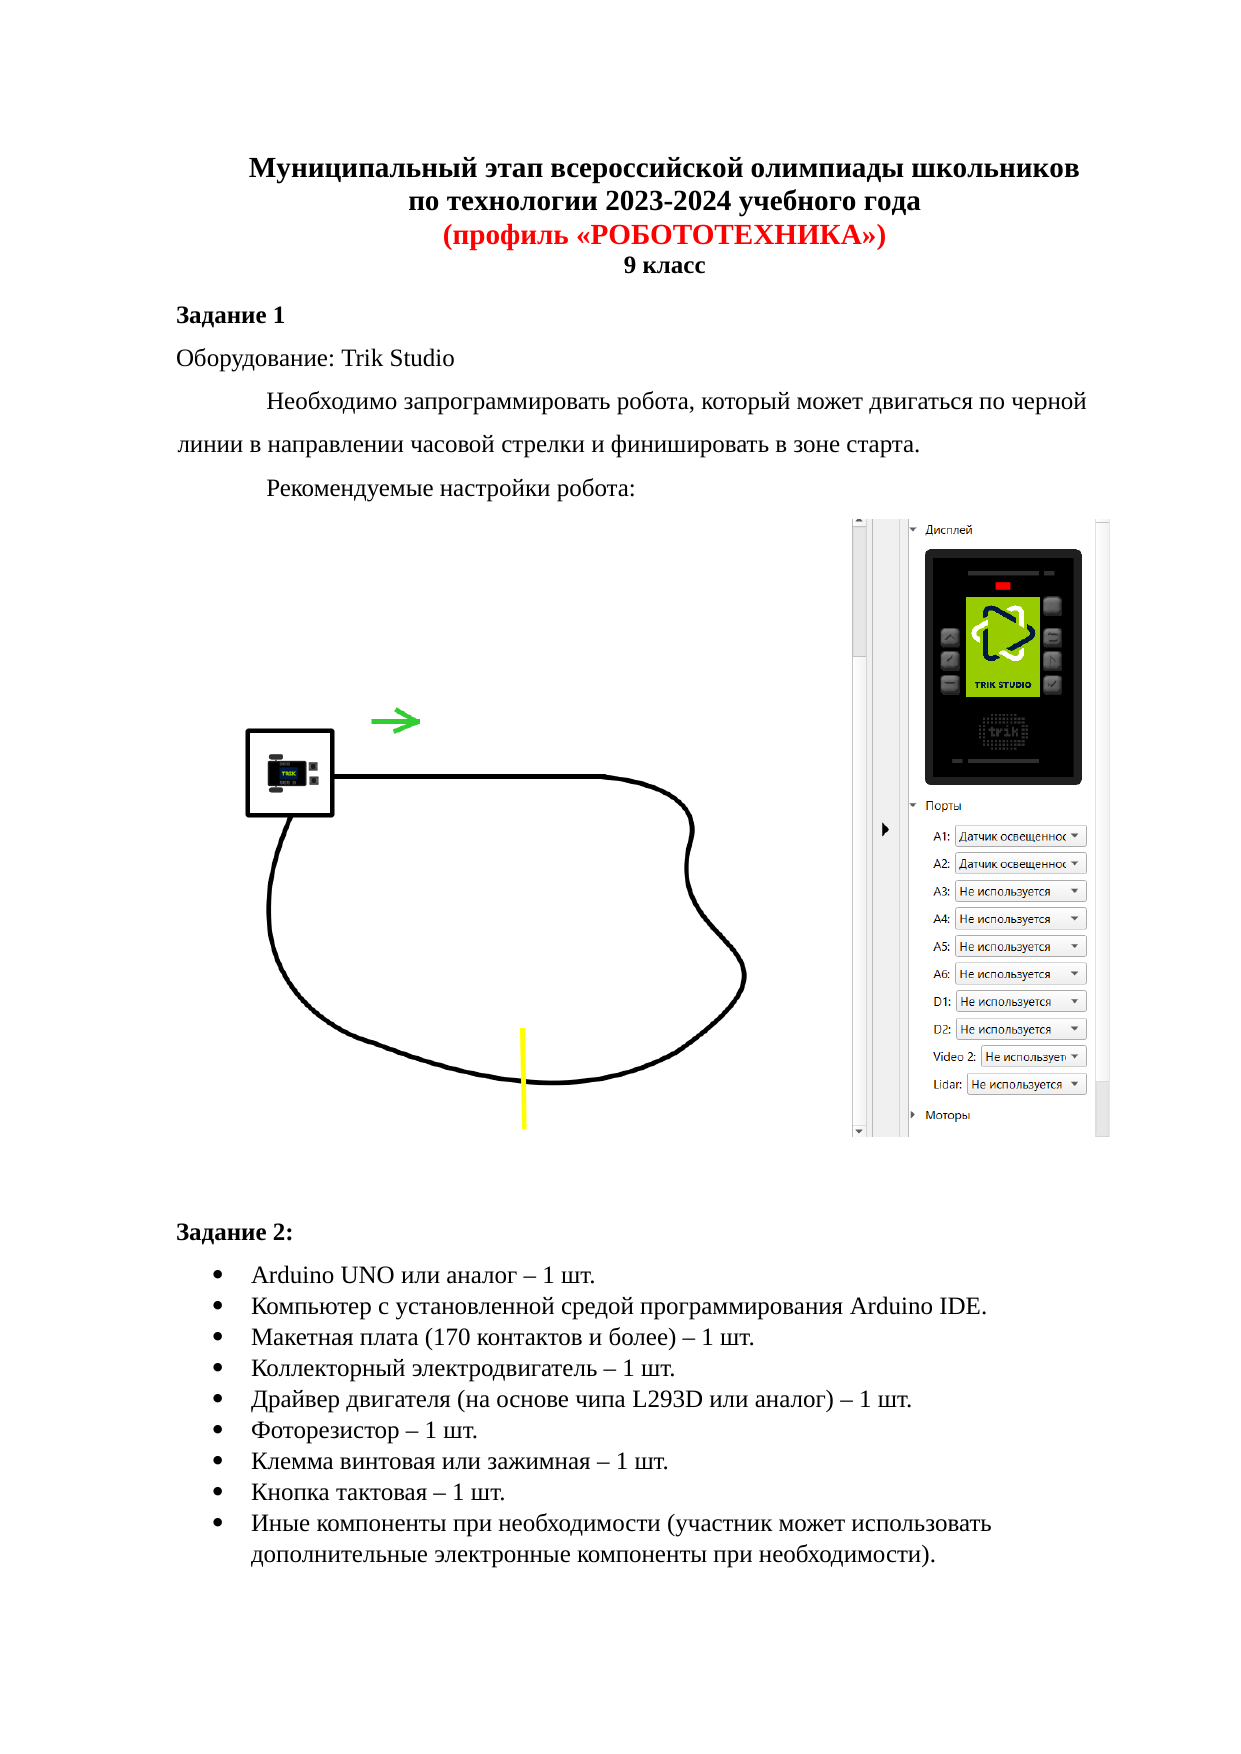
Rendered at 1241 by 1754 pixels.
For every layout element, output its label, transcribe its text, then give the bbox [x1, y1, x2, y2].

text Оборудование: Trik Studio [176, 343, 1152, 372]
list Компьютер с установленной средой программирования Arduino IDE. [213, 1291, 1152, 1320]
list Иные компоненты при необходимости (участник может использовать дополнительные электронные компоненты при необходимости). [213, 1508, 1152, 1568]
list Arduino UNO или аналог – 1 шт. [213, 1260, 1152, 1289]
picture [190, 519, 1110, 1137]
list Клемма винтовая или зажимная – 1 шт. [213, 1446, 1152, 1475]
text Рекомендуемые настройки робота: [177, 473, 1152, 501]
text Муниципальный этап всероссийской олимпиады школьников [177, 150, 1152, 183]
text 9 класс [177, 251, 1152, 279]
text Задание 1 [176, 301, 1152, 329]
list Коллекторный электродвигатель – 1 шт. [213, 1353, 1152, 1382]
list Драйвер двигателя (на основе чипа L293D или аналог) – 1 шт. [213, 1384, 1152, 1413]
text (профиль «РОБОТОТЕХНИКА») [177, 217, 1152, 251]
list Фоторезистор – 1 шт. [213, 1415, 1152, 1444]
text Необходимо запрограммировать робота, который может двигаться по черной линии в направлении часовой стрелки и финишировать в зоне старта. [177, 386, 1152, 458]
text Задание 2: [176, 1217, 1152, 1246]
list Макетная плата (170 контактов и более) – 1 шт. [213, 1322, 1152, 1351]
text по технологии 2023-2024 учебного года [177, 183, 1152, 217]
list Кнопка тактовая – 1 шт. [213, 1477, 1152, 1506]
